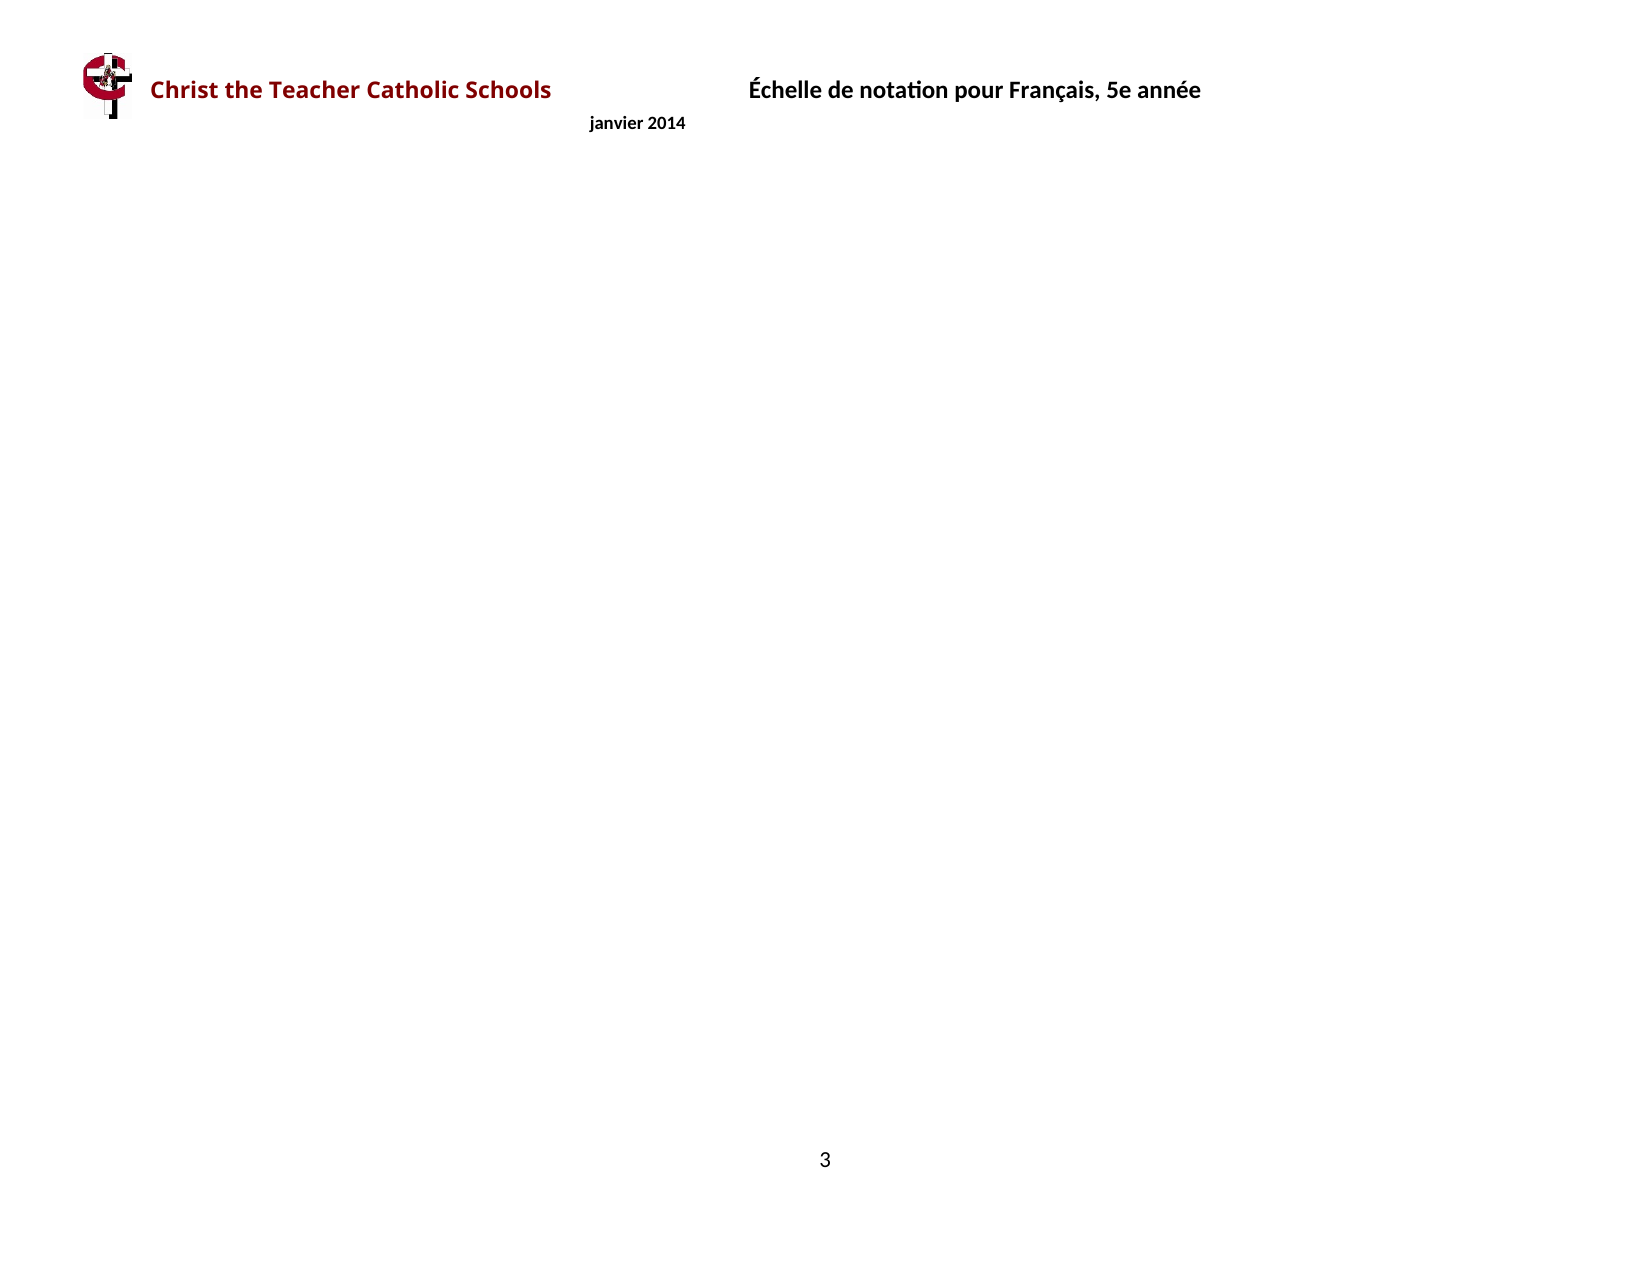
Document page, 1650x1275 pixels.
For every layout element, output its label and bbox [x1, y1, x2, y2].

picture [81, 53, 132, 117]
